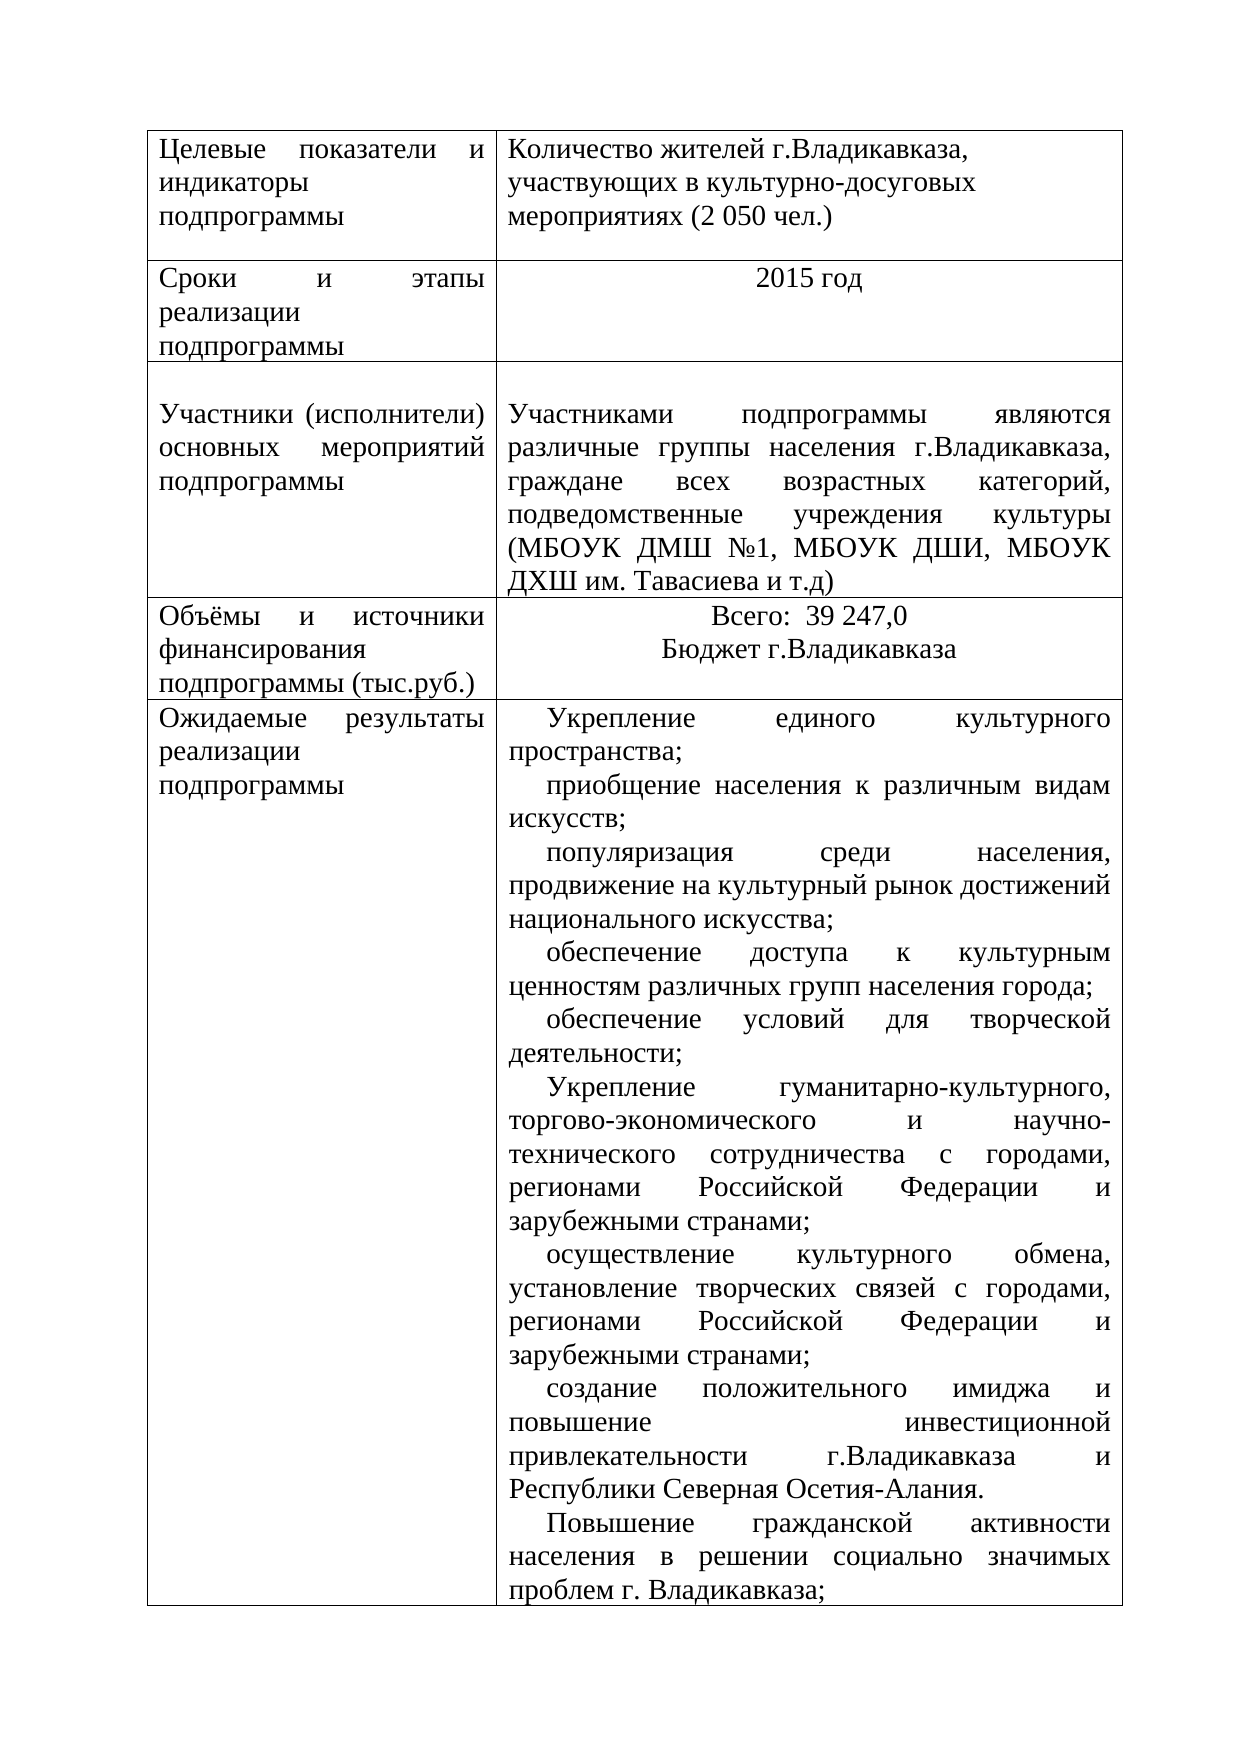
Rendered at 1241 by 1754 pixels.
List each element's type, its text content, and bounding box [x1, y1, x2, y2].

table_cell Всего: 39 247,0 Бюджет г.Владикавказа [497, 598, 1122, 699]
table_cell Количество жителей г.Владикавказа, участвующих в культурно-досуговых мероприятиях (2 050 чел.) [497, 131, 1122, 259]
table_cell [497, 700, 1122, 1605]
table_cell Участниками подпрограммы являются различные группы населения г.Владикавказа, граждане всех возрастных категорий, подведомственные учреждения культуры (МБОУК ДМШ №1, МБОУК ДШИ, МБОУК ДХШ им. Тавасиева и т.д) [497, 362, 1122, 597]
table_cell Участники (исполнители) основных мероприятий подпрограммы [148, 362, 496, 597]
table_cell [148, 700, 496, 1605]
table_cell 2015 год [497, 261, 1122, 361]
table_cell Целевые показатели и индикаторы подпрограммы [148, 131, 496, 259]
table_cell Объёмы и источники финансирования подпрограммы (тыс.руб.) [148, 598, 496, 699]
table_cell Сроки и этапы реализации подпрограммы [148, 261, 496, 361]
